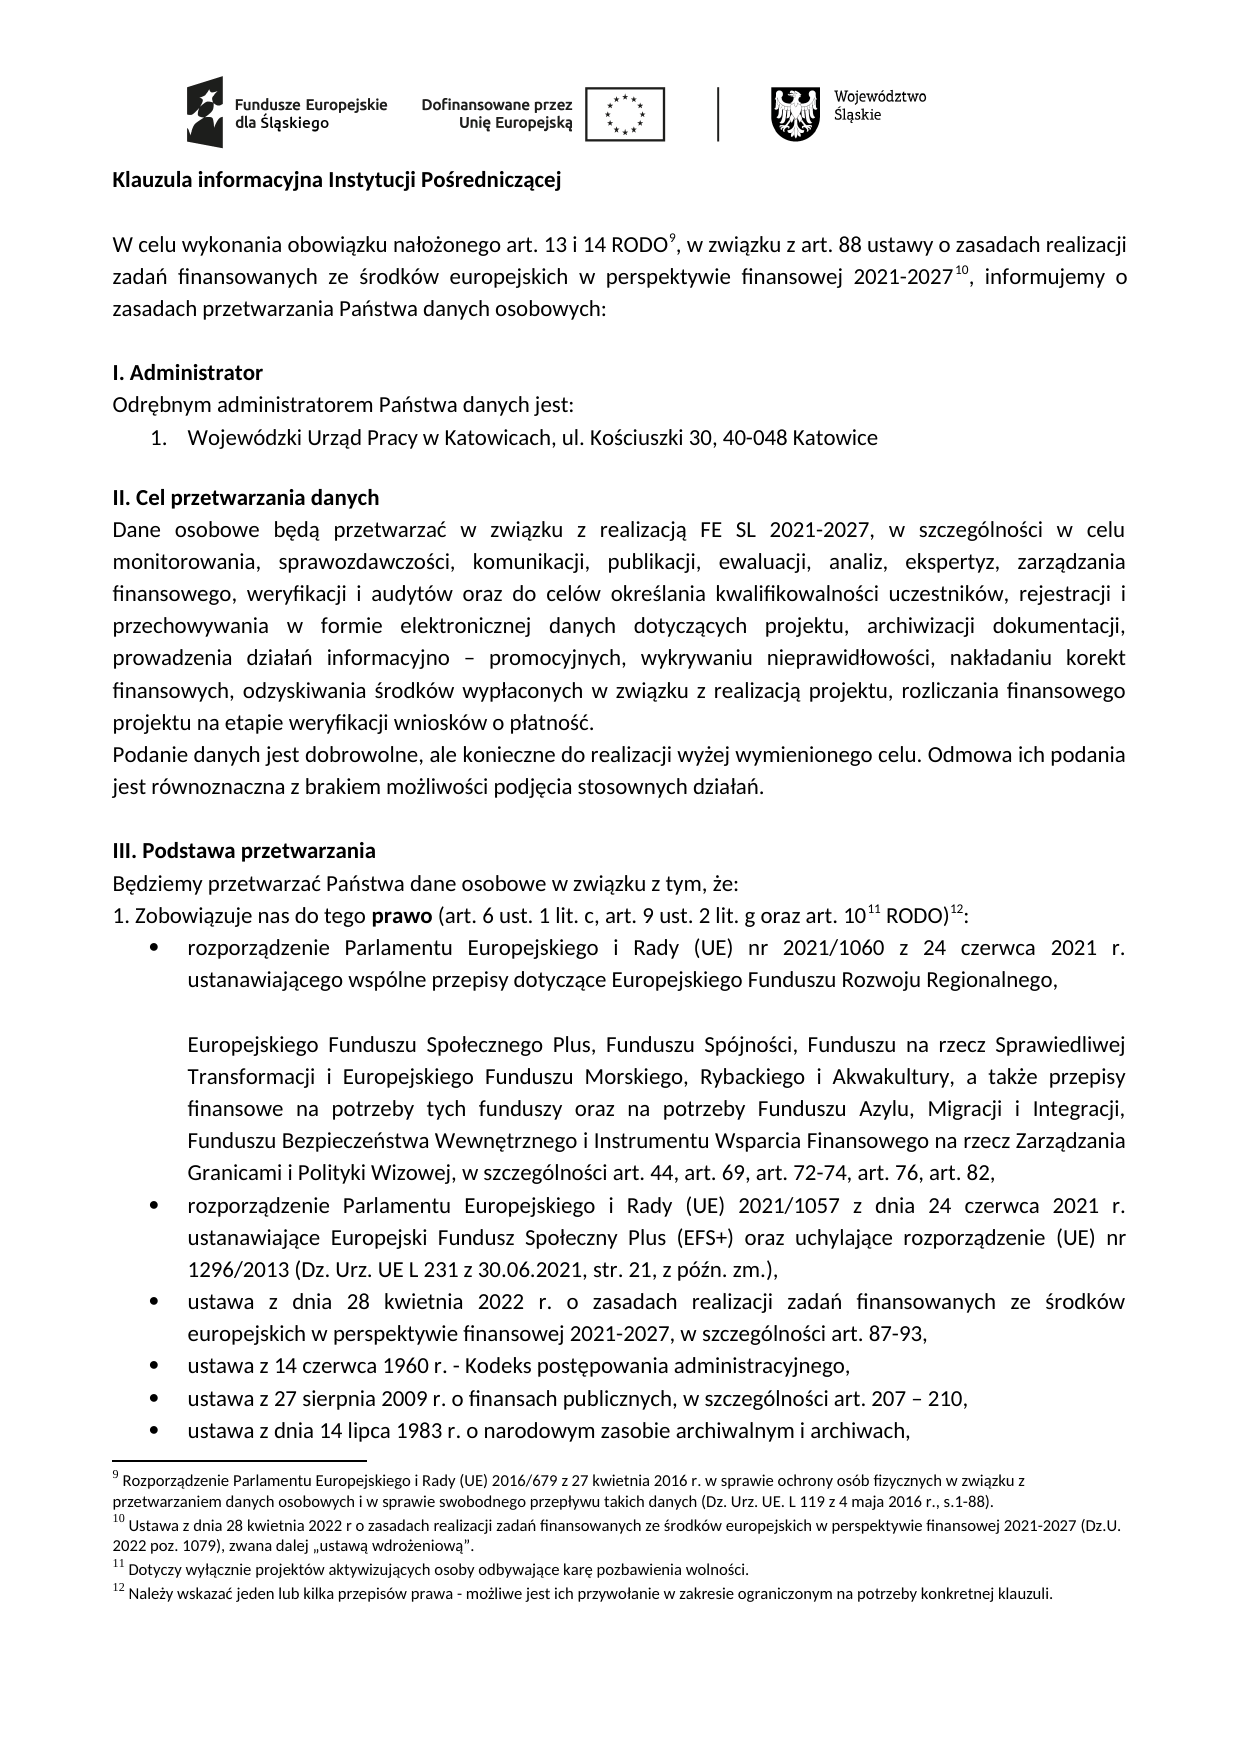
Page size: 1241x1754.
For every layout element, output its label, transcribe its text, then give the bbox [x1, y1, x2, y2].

list ustawa z dnia 28 kwietnia 2022 r. o zasadach realizacji zadań finansowanych ze środków europejskich w perspektywie finansowej 2021-2027, w szczególności art. 87-93, [150, 1287, 1128, 1347]
text I. Administrator [112, 358, 1128, 386]
text Odrębnym administratorem Państwa danych jest: [112, 391, 1128, 419]
text Klauzula informacyjna Instytucji Pośredniczącej [112, 165, 1128, 193]
list rozporządzenie Parlamentu Europejskiego i Rady (UE) 2021/1057 z dnia 24 czerwca 2021 r. ustanawiające Europejski Fundusz Społeczny Plus (EFS+) oraz uchylające rozporządzenie (UE) nr 1296/2013 (Dz. Urz. UE L 231 z 30.06.2021, str. 21, z późn. zm.), [150, 1191, 1128, 1283]
list ustawa z dnia 14 lipca 1983 r. o narodowym zasobie archiwalnym i archiwach, [150, 1416, 1128, 1444]
list rozporządzenie Parlamentu Europejskiego i Rady (UE) nr 2021/1060 z 24 czerwca 2021 r. ustanawiającego wspólne przepisy dotyczące Europejskiego Funduszu Rozwoju Regionalnego, [150, 933, 1128, 993]
text 1. Zobowiązuje nas do tego prawo (art. 6 ust. 1 lit. c, art. 9 ust. 2 lit. g oraz art. 10 RODO): [112, 901, 1128, 929]
text W celu wykonania obowiązku nałożonego art. 13 i 14 RODO, w związku z art. 88 ustawy o zasadach realizacji zadań finansowanych ze środków europejskich w perspektywie finansowej 2021-2027, informujemy o zasadach przetwarzania Państwa danych osobowych: [112, 230, 1128, 322]
list Wojewódzki Urząd Pracy w Katowicach, ul. Kościuszki 30, 40-048 Katowice [150, 423, 1128, 451]
text Europejskiego Funduszu Społecznego Plus, Funduszu Spójności, Funduszu na rzecz Sprawiedliwej Transformacji i Europejskiego Funduszu Morskiego, Rybackiego i Akwakultury, a także przepisy finansowe na potrzeby tych funduszy oraz na potrzeby Funduszu Azylu, Migracji i Integracji, Funduszu Bezpieczeństwa Wewnętrznego i Instrumentu Wsparcia Finansowego na rzecz Zarządzania Granicami i Polityki Wizowej, w szczególności art. 44, art. 69, art. 72-74, art. 76, art. 82, [187, 1030, 1128, 1187]
list ustawa z 27 sierpnia 2009 r. o finansach publicznych, w szczególności art. 207 – 210, [150, 1384, 1128, 1412]
text Podanie danych jest dobrowolne, ale konieczne do realizacji wyżej wymienionego celu. Odmowa ich podania jest równoznaczna z brakiem możliwości podjęcia stosownych działań. [112, 740, 1128, 800]
picture [169, 59, 944, 166]
text III. Podstawa przetwarzania [112, 837, 1128, 865]
text Dane osobowe będą przetwarzać w związku z realizacją FE SL 2021-2027, w szczególności w celu monitorowania, sprawozdawczości, komunikacji, publikacji, ewaluacji, analiz, ekspertyz, zarządzania finansowego, weryfikacji i audytów oraz do celów określania kwalifikowalności uczestników, rejestracji i przechowywania w formie elektronicznej danych dotyczących projektu, archiwizacji dokumentacji, prowadzenia działań informacyjno – promocyjnych, wykrywaniu nieprawidłowości, nakładaniu korekt finansowych, odzyskiwania środków wypłaconych w związku z realizacją projektu, rozliczania finansowego projektu na etapie weryfikacji wniosków o płatność. [112, 515, 1128, 736]
text Będziemy przetwarzać Państwa dane osobowe w związku z tym, że: [112, 869, 1128, 897]
list ustawa z 14 czerwca 1960 r. - Kodeks postępowania administracyjnego, [150, 1352, 1128, 1380]
text II. Cel przetwarzania danych [112, 483, 1128, 511]
